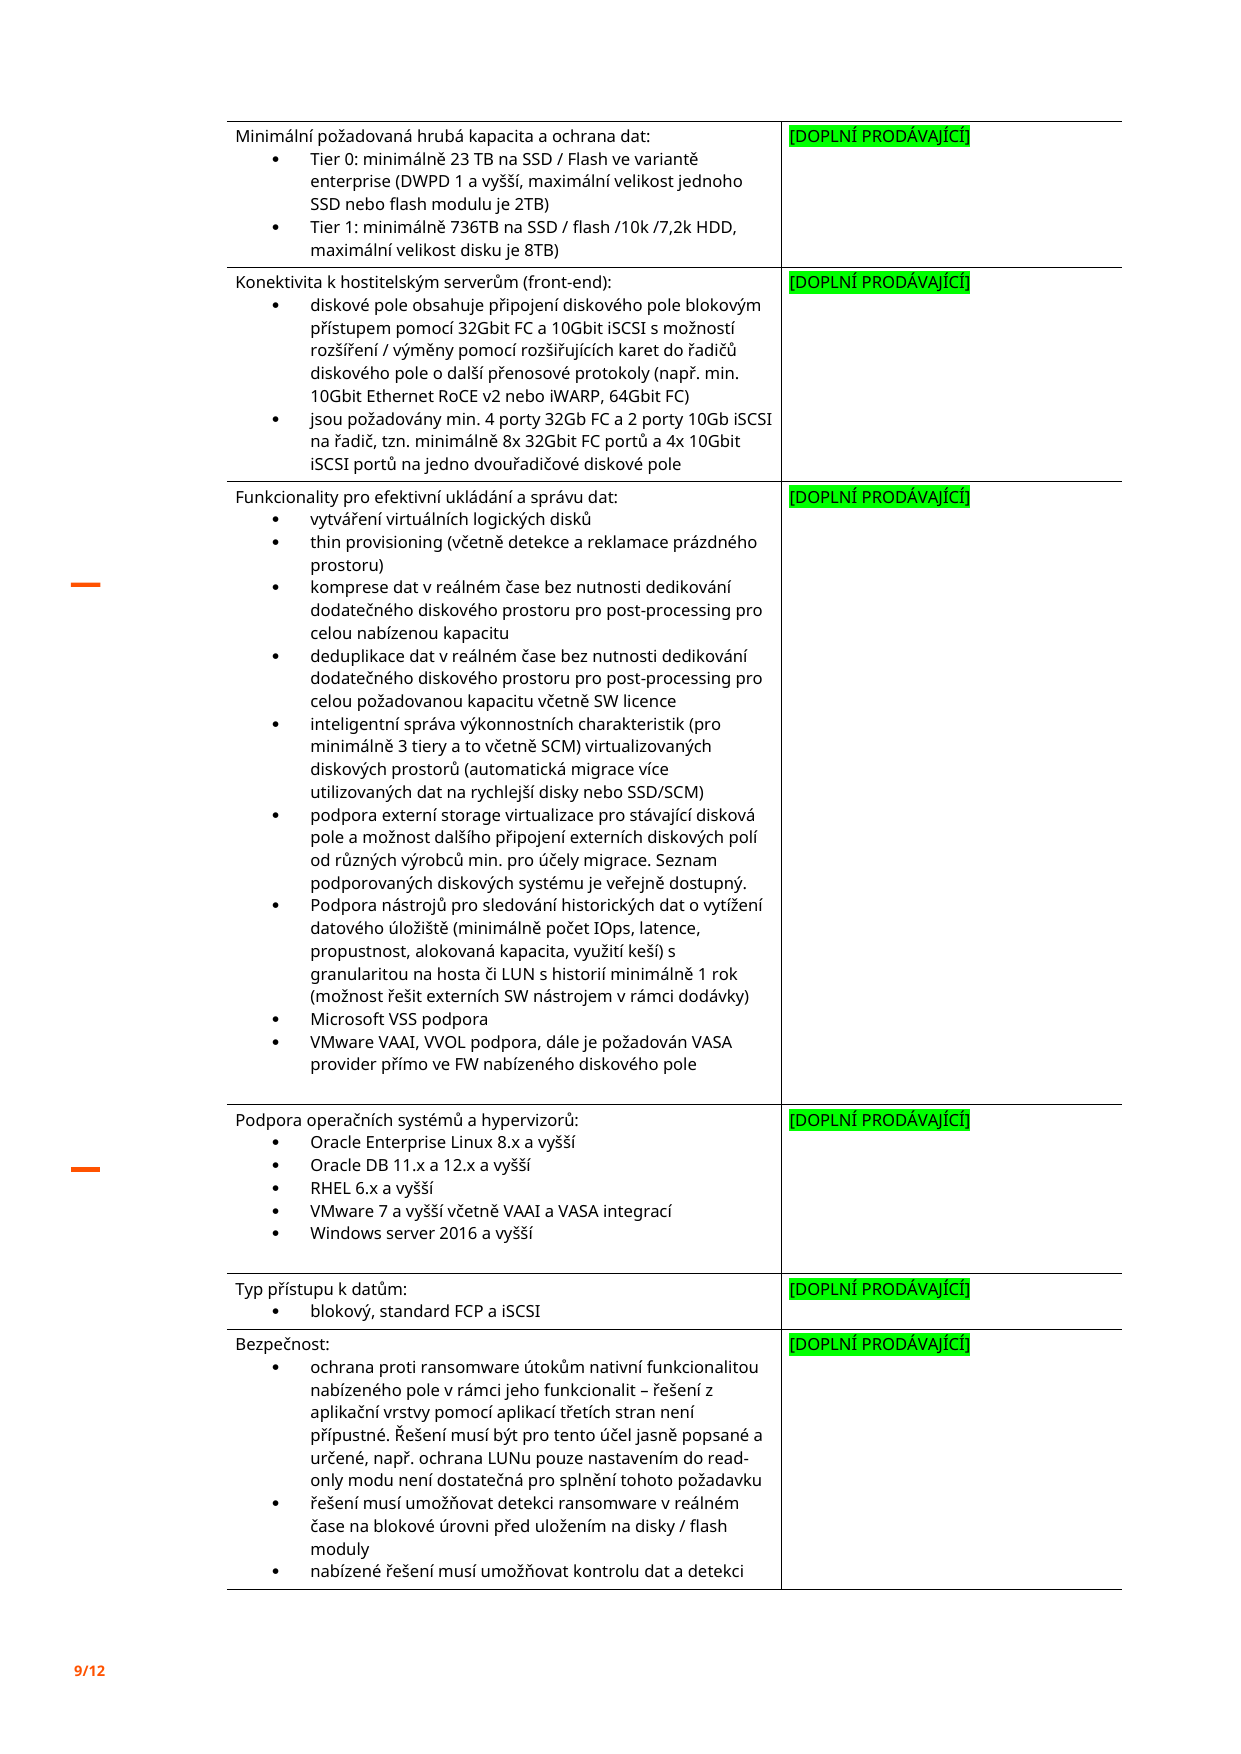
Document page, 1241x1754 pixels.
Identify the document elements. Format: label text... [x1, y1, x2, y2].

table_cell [782, 1330, 1122, 1588]
table_cell [DOPLNÍ PRODÁVAJÍCÍ] [782, 268, 1122, 481]
table_cell [DOPLNÍ PRODÁVAJÍCÍ] [782, 1274, 1122, 1329]
table_cell Podpora operačních systémů a hypervizorů: Oracle Enterprise Linux 8.x a vyšší Oracle DB 11.x a 12.x a vyšší RHEL 6.x a vyšší VMware 7 a vyšší včetně VAAI a VASA integrací Windows server 2016 a vyšší [227, 1105, 781, 1273]
table_cell [DOPLNÍ PRODÁVAJÍCÍ] [782, 1105, 1122, 1273]
table_cell Typ přístupu k datům: blokový, standard FCP a iSCSI [227, 1274, 781, 1329]
table_cell Minimální požadovaná hrubá kapacita a ochrana dat: Tier 0: minimálně 23 TB na SSD / Flash ve variantě enterprise (DWPD 1 a vyšší, maximální velikost jednoho SSD nebo flash modulu je 2TB) Tier 1: minimálně 736TB na SSD / flash /10k /7,2k HDD, maximální velikost disku je 8TB) [227, 122, 781, 267]
table_cell [DOPLNÍ PRODÁVAJÍCÍ] [782, 482, 1122, 1104]
table_cell Konektivita k hostitelským serverům (front-end): diskové pole obsahuje připojení diskového pole blokovým přístupem pomocí 32Gbit FC a 10Gbit iSCSI s možností rozšíření / výměny pomocí rozšiřujících karet do řadičů diskového pole o další přenosové protokoly (např. min. 10Gbit Ethernet RoCE v2 nebo iWARP, 64Gbit FC) jsou požadovány min. 4 porty 32Gb FC a 2 porty 10Gb iSCSI na řadič, tzn. minimálně 8x 32Gbit FC portů a 4x 10Gbit iSCSI portů na jedno dvouřadičové diskové pole [227, 268, 781, 481]
table_cell Funkcionality pro efektivní ukládání a správu dat: vytváření virtuálních logických disků thin provisioning (včetně detekce a reklamace prázdného prostoru) komprese dat v reálném čase bez nutnosti dedikování dodatečného diskového prostoru pro post-processing pro celou nabízenou kapacitu deduplikace dat v reálném čase bez nutnosti dedikování dodatečného diskového prostoru pro post-processing pro celou požadovanou kapacitu včetně SW licence inteligentní správa výkonnostních charakteristik (pro minimálně 3 tiery a to včetně SCM) virtualizovaných diskových prostorů (automatická migrace více utilizovaných dat na rychlejší disky nebo SSD/SCM) podpora externí storage virtualizace pro stávající disková pole a možnost dalšího připojení externích diskových polí od různých výrobců min. pro účely migrace. Seznam podporovaných diskových systému je veřejně dostupný. Podpora nástrojů pro sledování historických dat o vytížení datového úložiště (minimálně počet IOps, latence, propustnost, alokovaná kapacita, využití keší) s granularitou na hosta či LUN s historií minimálně 1 rok (možnost řešit externích SW nástrojem v rámci dodávky) Microsoft VSS podpora VMware VAAI, VVOL podpora, dále je požadován VASA provider přímo ve FW nabízeného diskového pole [227, 482, 781, 1104]
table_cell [227, 1330, 781, 1588]
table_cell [782, 122, 1122, 267]
